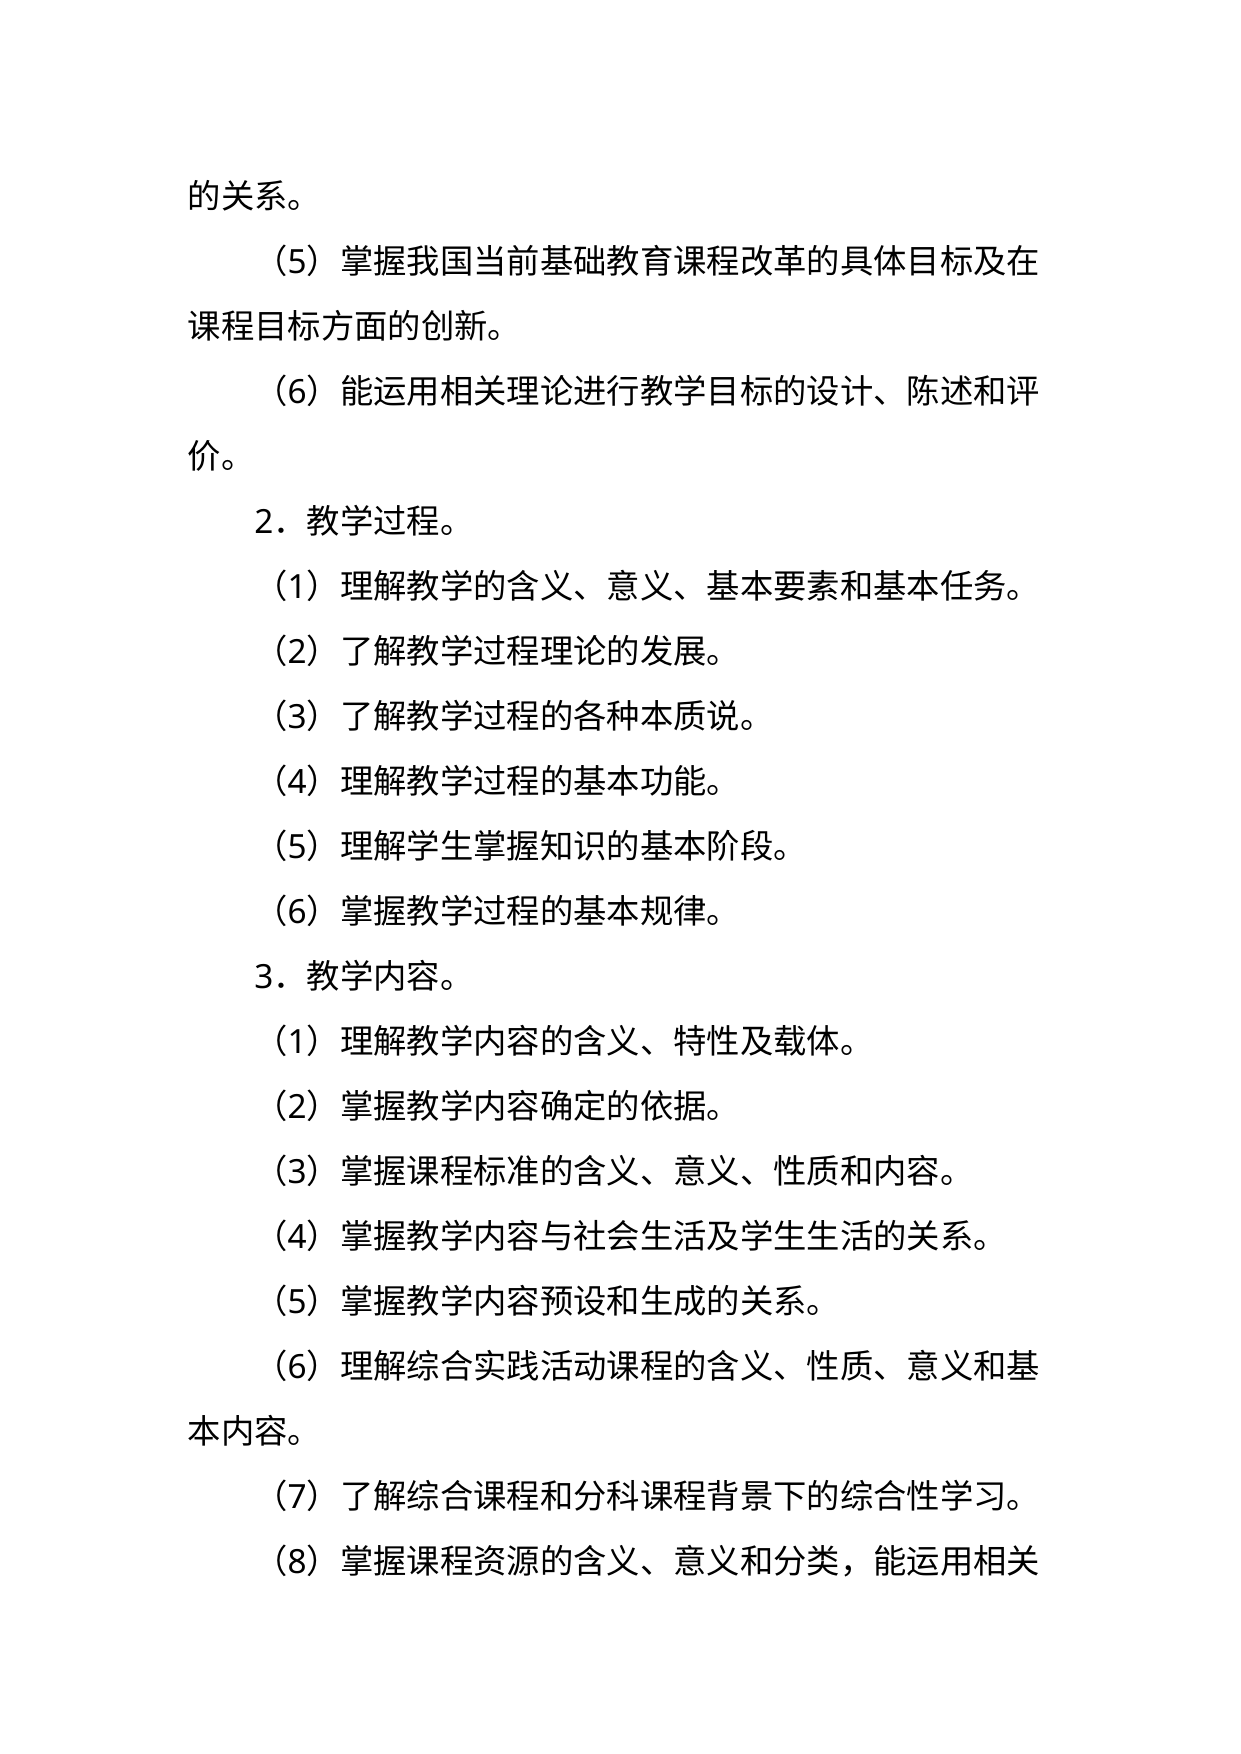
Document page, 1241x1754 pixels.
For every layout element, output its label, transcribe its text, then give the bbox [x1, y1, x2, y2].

text （5）掌握教学内容预设和生成的关系。 [187, 1267, 1053, 1332]
text （4）理解教学过程的基本功能。 [187, 747, 1053, 812]
text （2）了解教学过程理论的发展。 [187, 617, 1053, 682]
text 2．教学过程。 [187, 487, 1053, 552]
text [187, 1527, 1053, 1592]
text （5）理解学生掌握知识的基本阶段。 [187, 812, 1053, 877]
text （7）了解综合课程和分科课程背景下的综合性学习。 [187, 1462, 1053, 1527]
text （5）掌握我国当前基础教育课程改革的具体目标及在课程目标方面的创新。 [187, 227, 1053, 357]
text （6）能运用相关理论进行教学目标的设计、陈述和评价。 [187, 357, 1053, 487]
text 3．教学内容。 [187, 942, 1053, 1007]
text （1）理解教学内容的含义、特性及载体。 [187, 1007, 1053, 1072]
text （1）理解教学的含义、意义、基本要素和基本任务。 [187, 552, 1053, 617]
text （3）了解教学过程的各种本质说。 [187, 682, 1053, 747]
text （6）理解综合实践活动课程的含义、性质、意义和基本内容。 [187, 1332, 1053, 1462]
text （2）掌握教学内容确定的依据。 [187, 1072, 1053, 1137]
text （3）掌握课程标准的含义、意义、性质和内容。 [187, 1137, 1053, 1202]
text （4）掌握教学内容与社会生活及学生生活的关系。 [187, 1202, 1053, 1267]
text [187, 162, 1053, 227]
text （6）掌握教学过程的基本规律。 [187, 877, 1053, 942]
